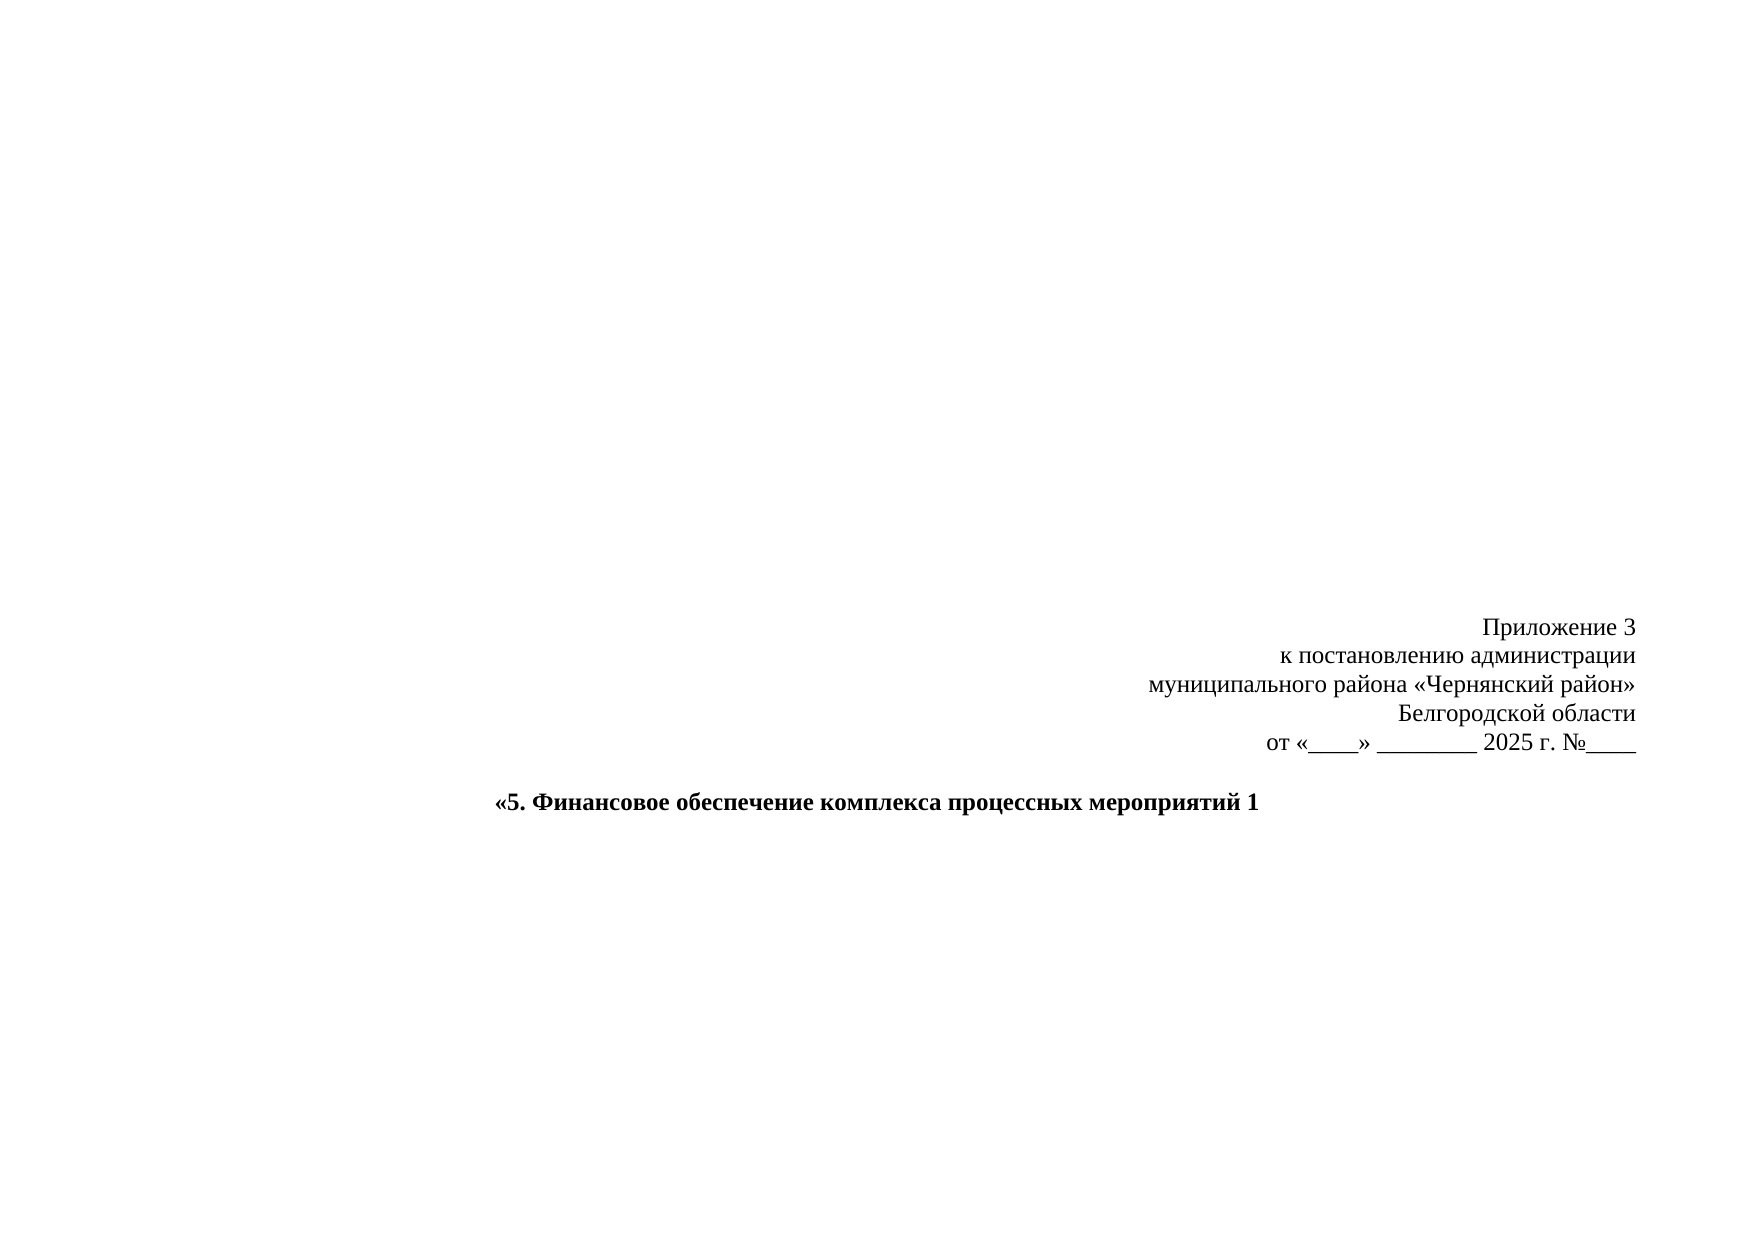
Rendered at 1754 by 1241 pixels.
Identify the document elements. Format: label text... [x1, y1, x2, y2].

text «5. Финансовое обеспечение комплекса процессных мероприятий 1 [118, 787, 1636, 815]
text муниципального района «Чернянский район» [118, 669, 1636, 698]
text Белгородской области [118, 698, 1636, 727]
text к постановлению администрации [118, 640, 1636, 669]
text Приложение 3 [118, 612, 1636, 640]
text от «____» ________ 2025 г. №____ [118, 727, 1636, 755]
